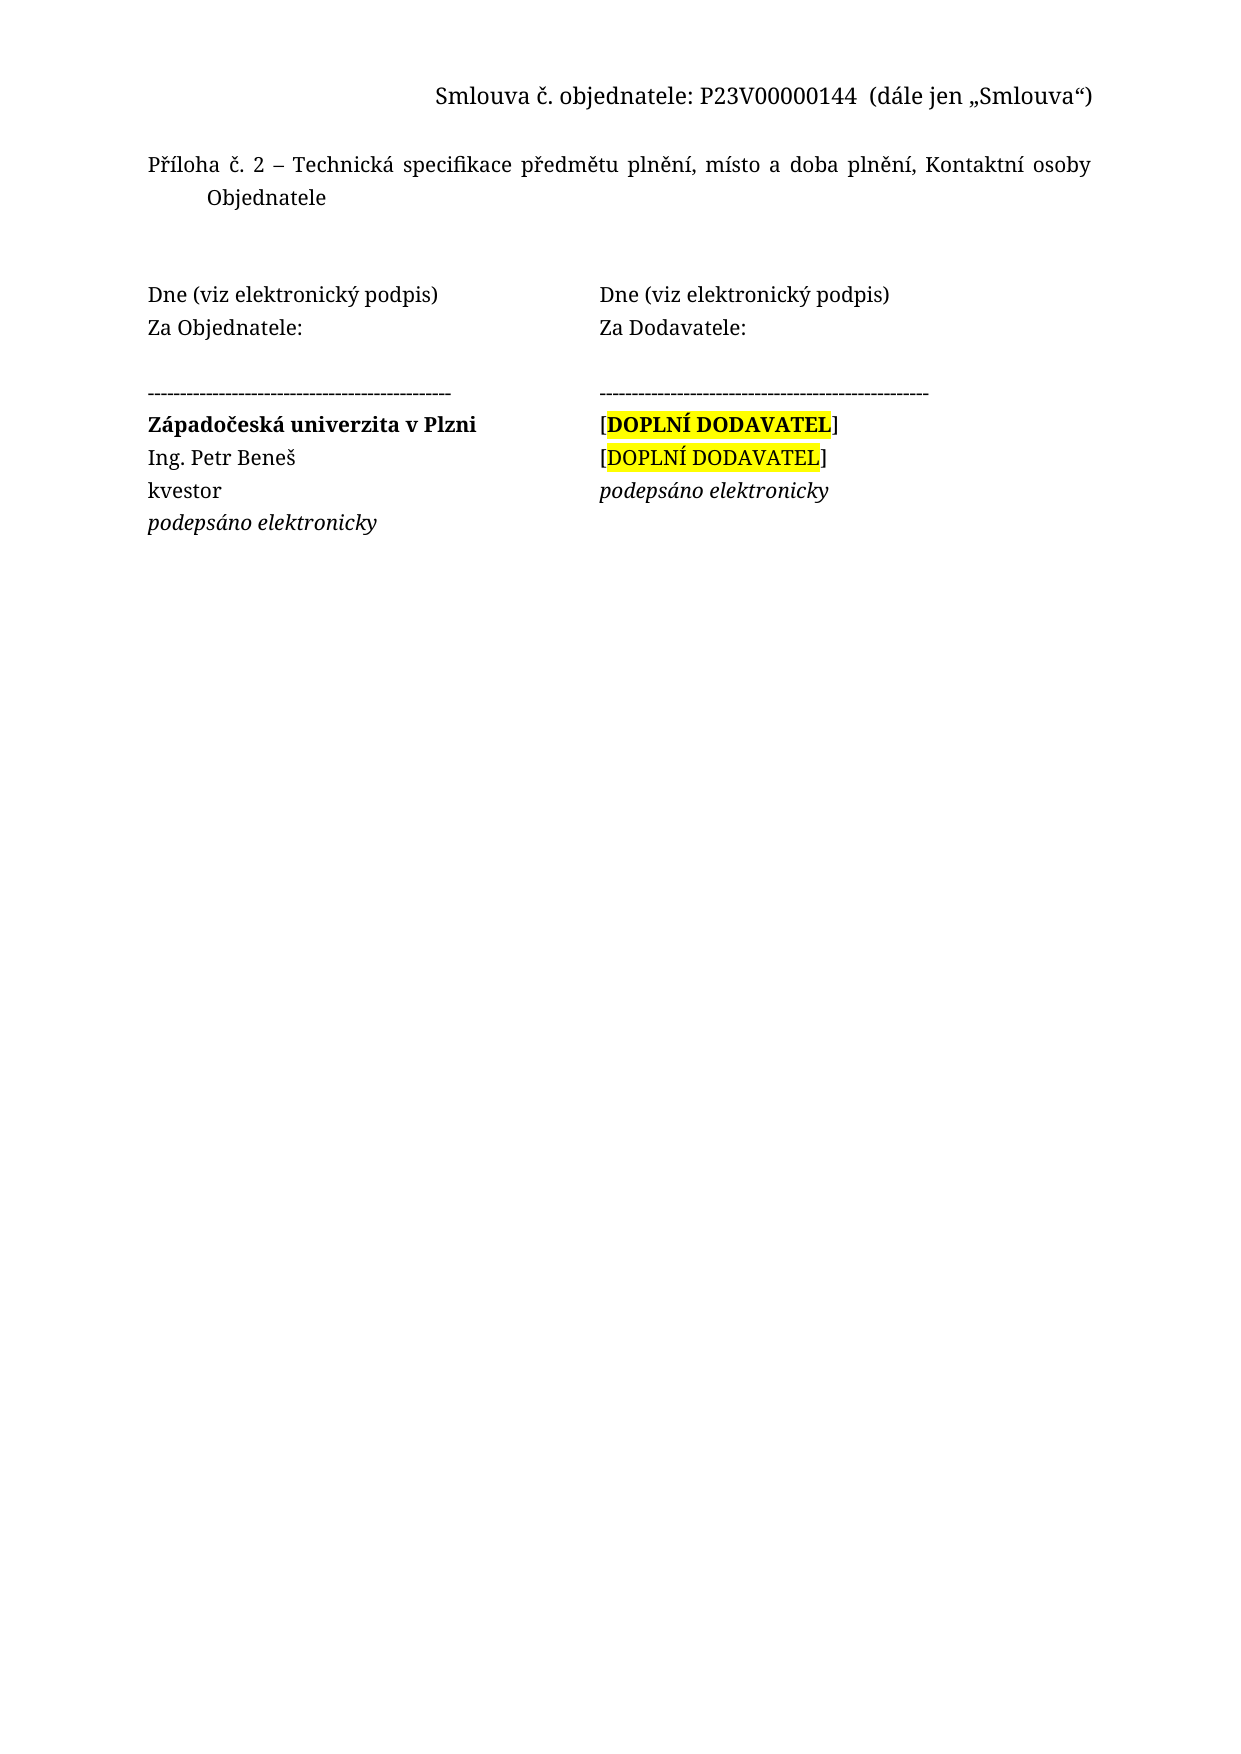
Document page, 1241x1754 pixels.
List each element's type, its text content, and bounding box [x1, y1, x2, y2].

text Příloha č. 2 – Technická specifikace předmětu plnění, místo a doba plnění, Kontaktní osoby Objednatele [148, 150, 1093, 211]
table_header Dne (viz elektronický podpis) Za Objednatele: ----------------------------------------------- Západočeská univerzita v Plzni Ing. Petr Beneš kvestor podepsáno elektronicky [136, 280, 588, 541]
table_header Dne (viz elektronický podpis) Za Dodavatele: --------------------------------------------------- [DOPLNÍ DODAVATEL] [DOPLNÍ DODAVATEL] podepsáno elektronicky [588, 280, 1040, 541]
